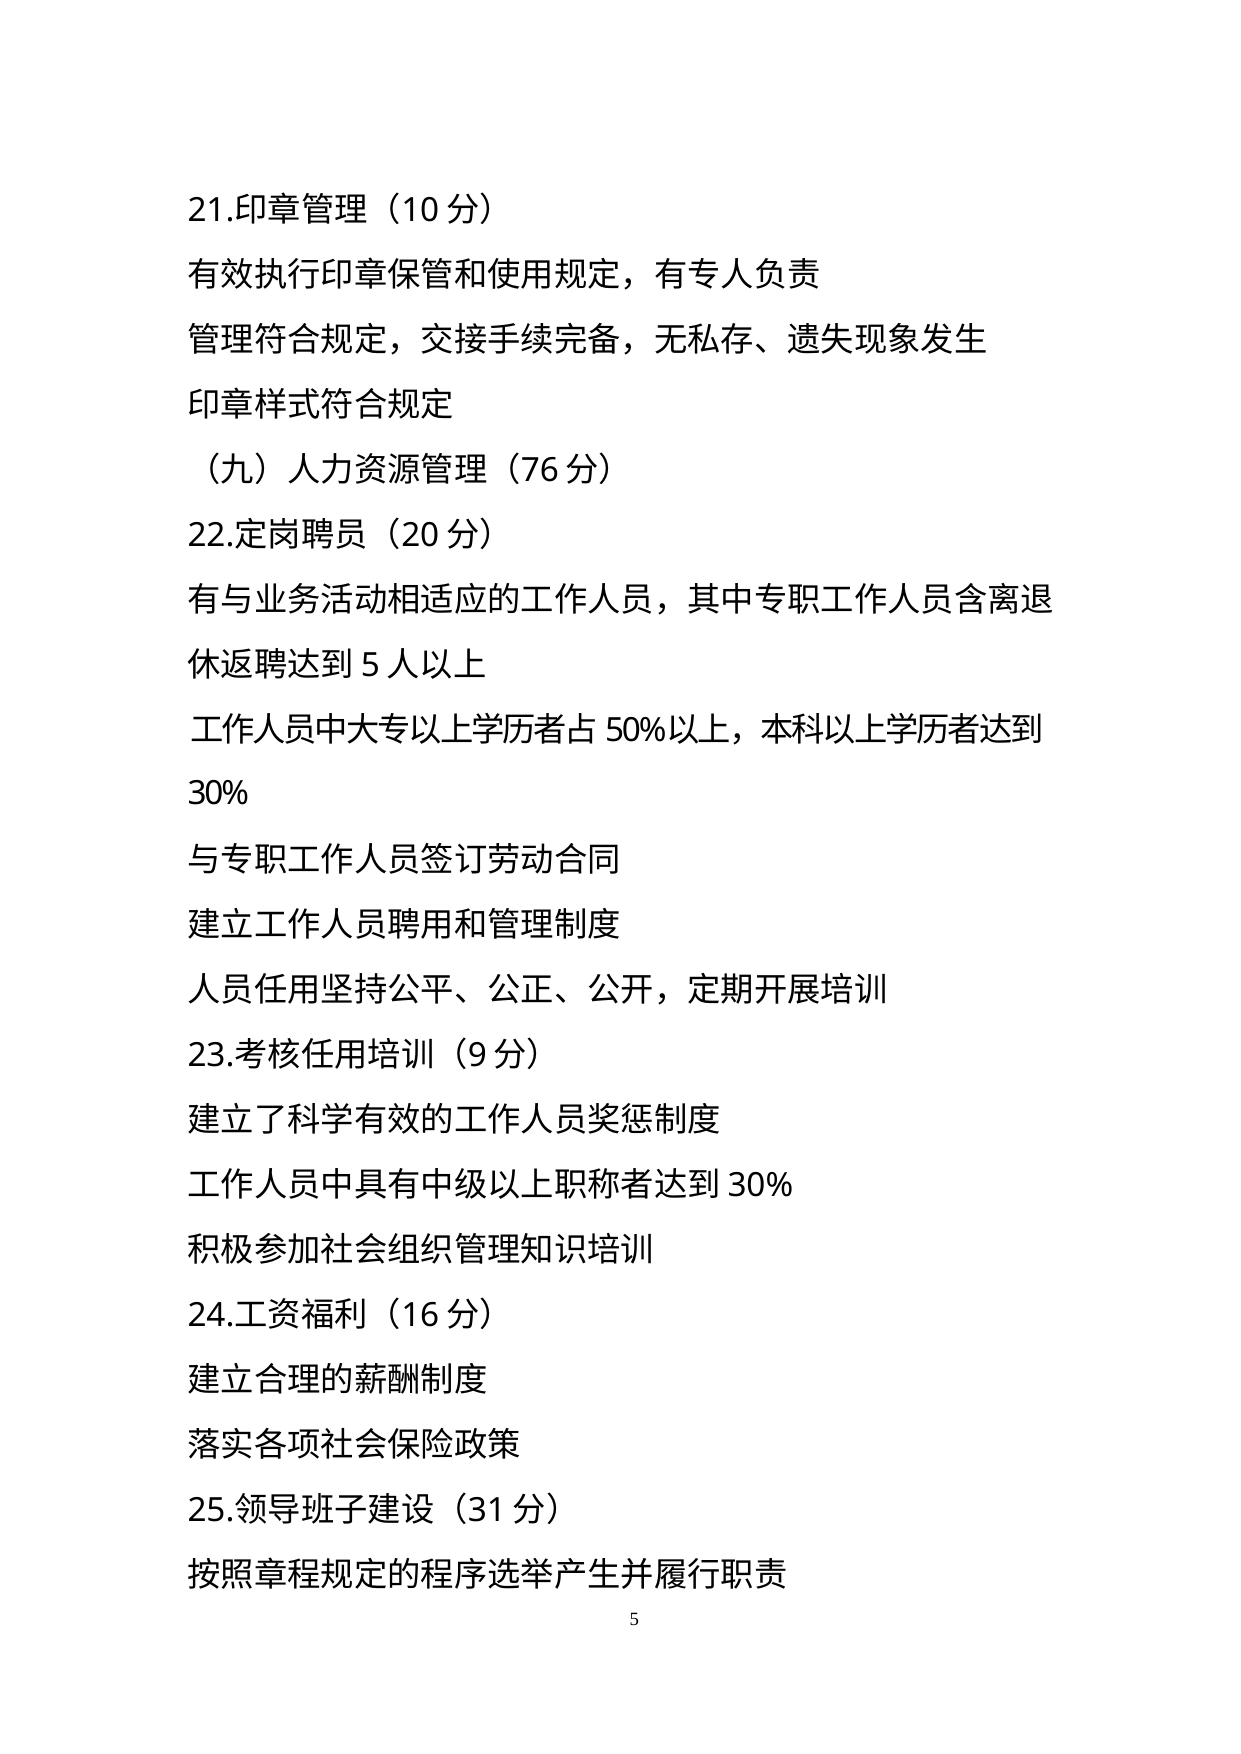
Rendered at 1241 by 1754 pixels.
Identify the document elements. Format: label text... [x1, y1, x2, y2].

text 建立合理的薪酬制度 [187, 1344, 1081, 1409]
text 管理符合规定，交接手续完备，无私存、遗失现象发生 [187, 304, 1081, 369]
text 与专职工作人员签订劳动合同 [187, 824, 1081, 889]
text 建立工作人员聘用和管理制度 [187, 889, 1081, 954]
text 23.考核任用培训（9分） [187, 1019, 1081, 1084]
text 24.工资福利（16分） [187, 1279, 1081, 1344]
text 工作人员中大专以上学历者占50%以上，本科以上学历者达到30% [187, 694, 1081, 824]
text 人员任用坚持公平、公正、公开，定期开展培训 [187, 954, 1081, 1019]
text 工作人员中具有中级以上职称者达到30% [187, 1149, 1081, 1214]
text 积极参加社会组织管理知识培训 [187, 1214, 1081, 1279]
text 建立了科学有效的工作人员奖惩制度 [187, 1084, 1081, 1149]
text 按照章程规定的程序选举产生并履行职责 [187, 1539, 1081, 1604]
text （九）人力资源管理（76分） [187, 434, 1081, 499]
text 有与业务活动相适应的工作人员，其中专职工作人员含离退休返聘达到5人以上 [187, 564, 1081, 694]
text 有效执行印章保管和使用规定，有专人负责 [187, 239, 1081, 304]
text 印章样式符合规定 [187, 369, 1081, 434]
text 落实各项社会保险政策 [187, 1409, 1081, 1474]
text 25.领导班子建设（31分） [187, 1474, 1081, 1539]
text 21.印章管理（10分） [187, 174, 1081, 239]
text 22.定岗聘员（20分） [187, 499, 1081, 564]
